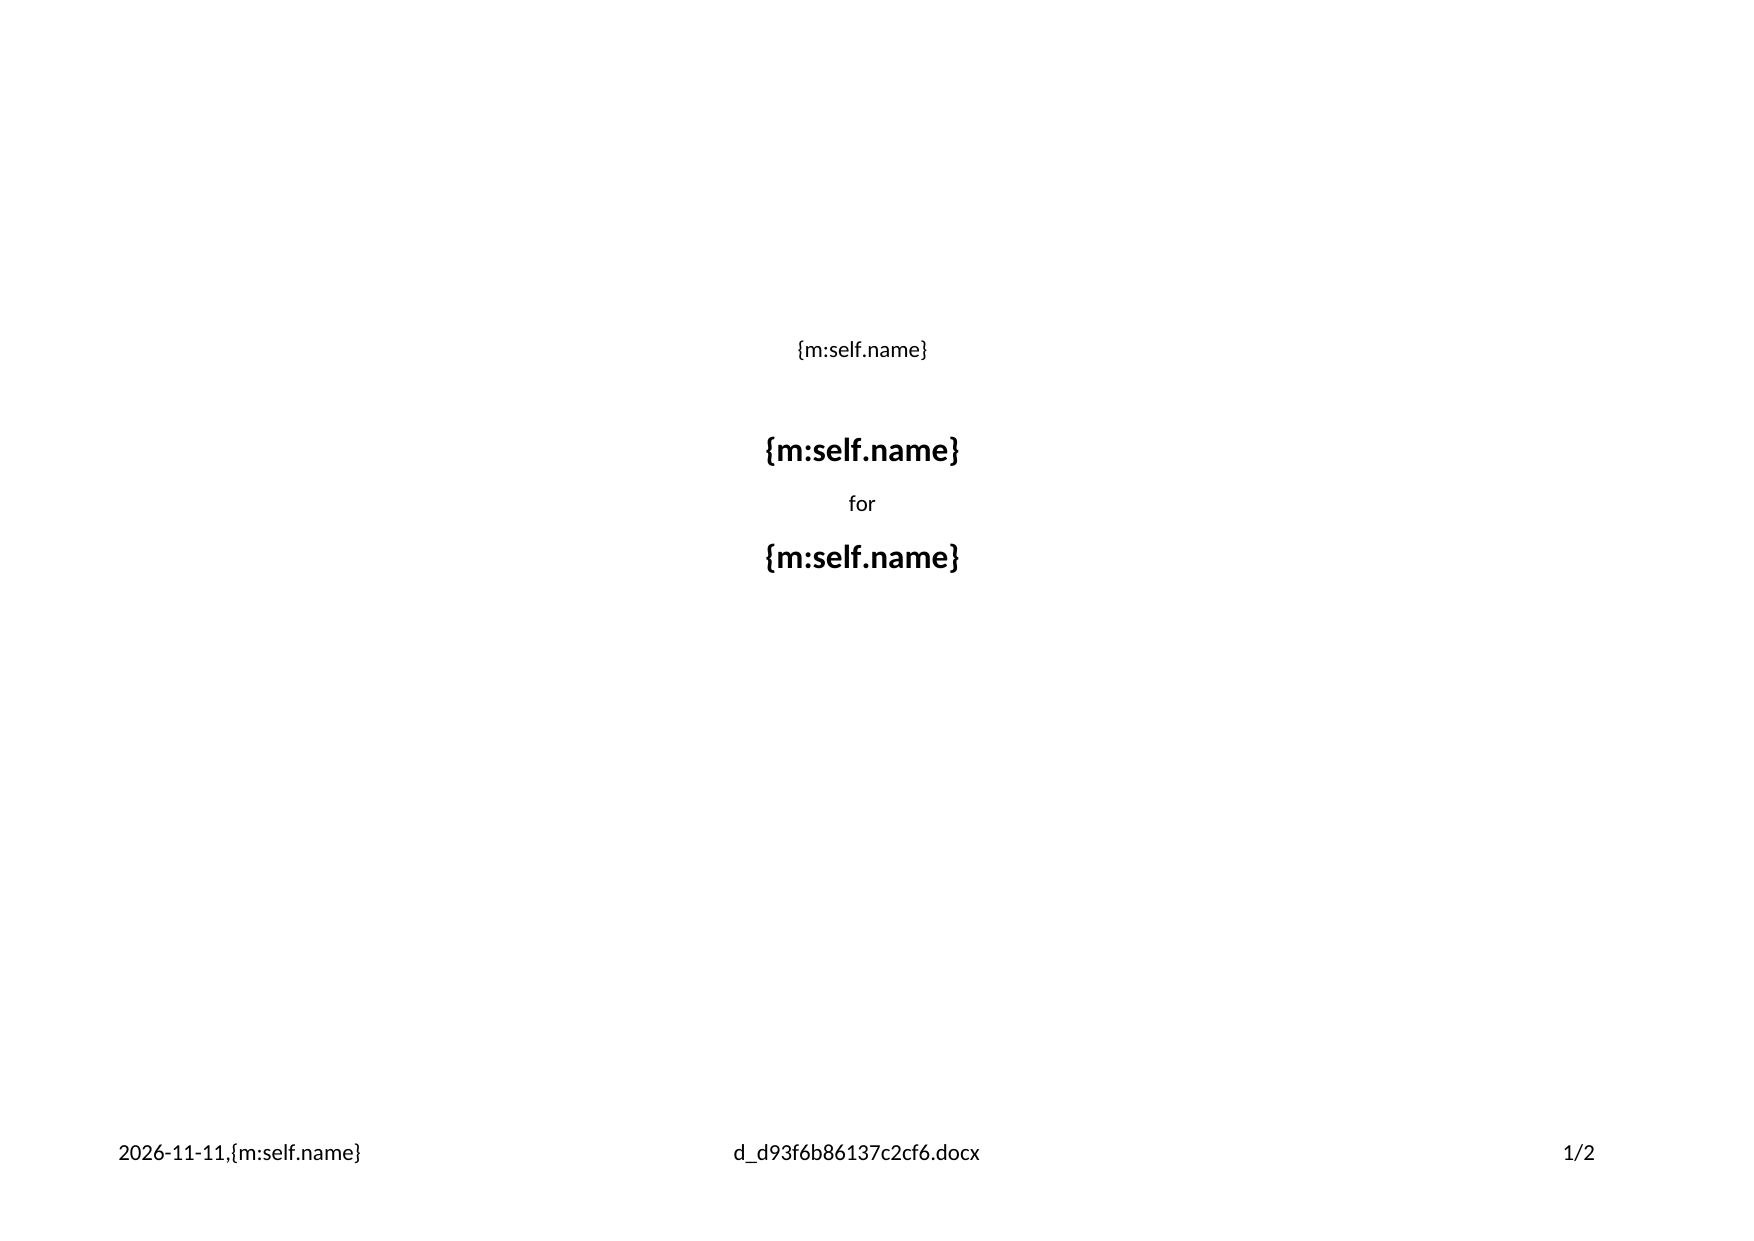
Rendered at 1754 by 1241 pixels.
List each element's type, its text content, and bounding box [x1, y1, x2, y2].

text {m:self.name} [118, 335, 1606, 363]
text {m:self.name} [118, 429, 1606, 469]
text for [118, 489, 1606, 517]
text {m:self.name} [118, 536, 1606, 577]
